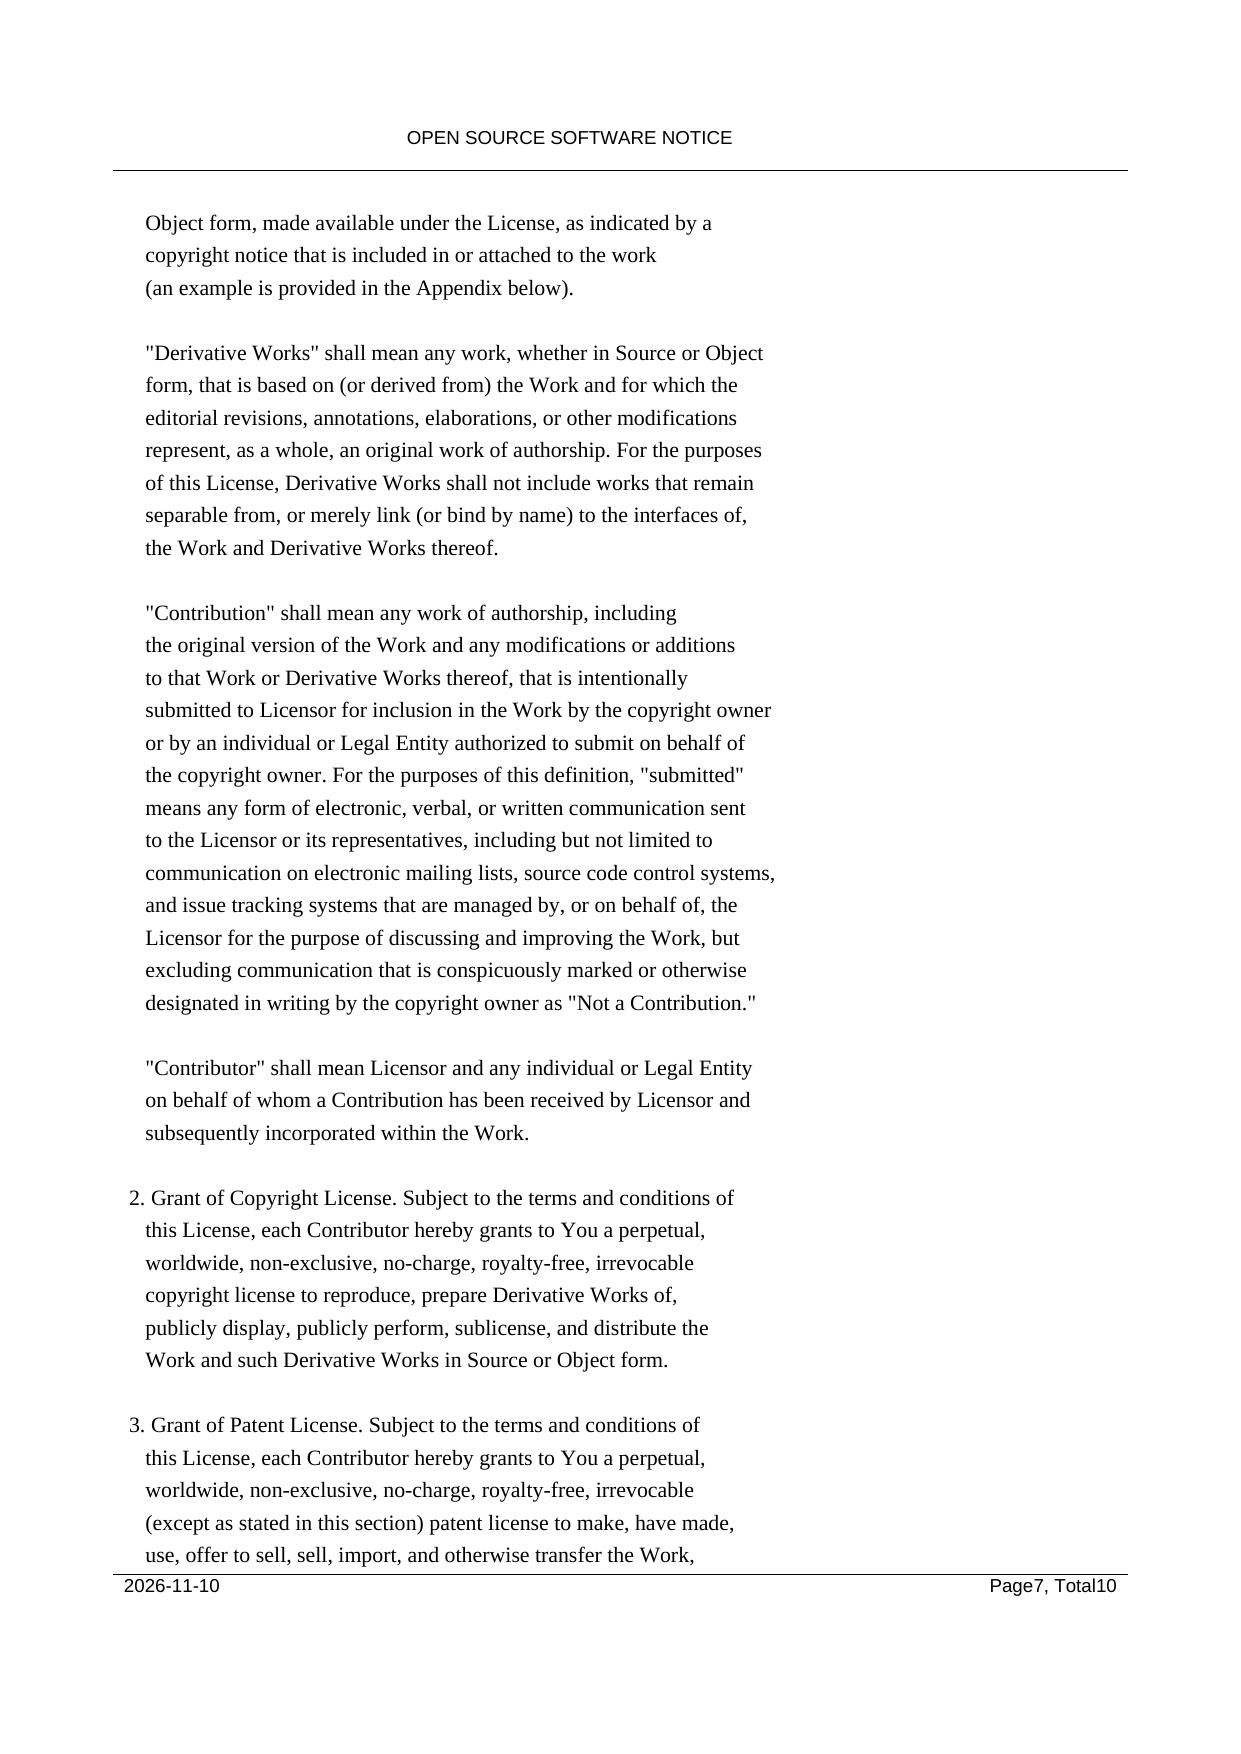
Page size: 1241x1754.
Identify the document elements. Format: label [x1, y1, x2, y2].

text [112, 206, 1128, 1571]
